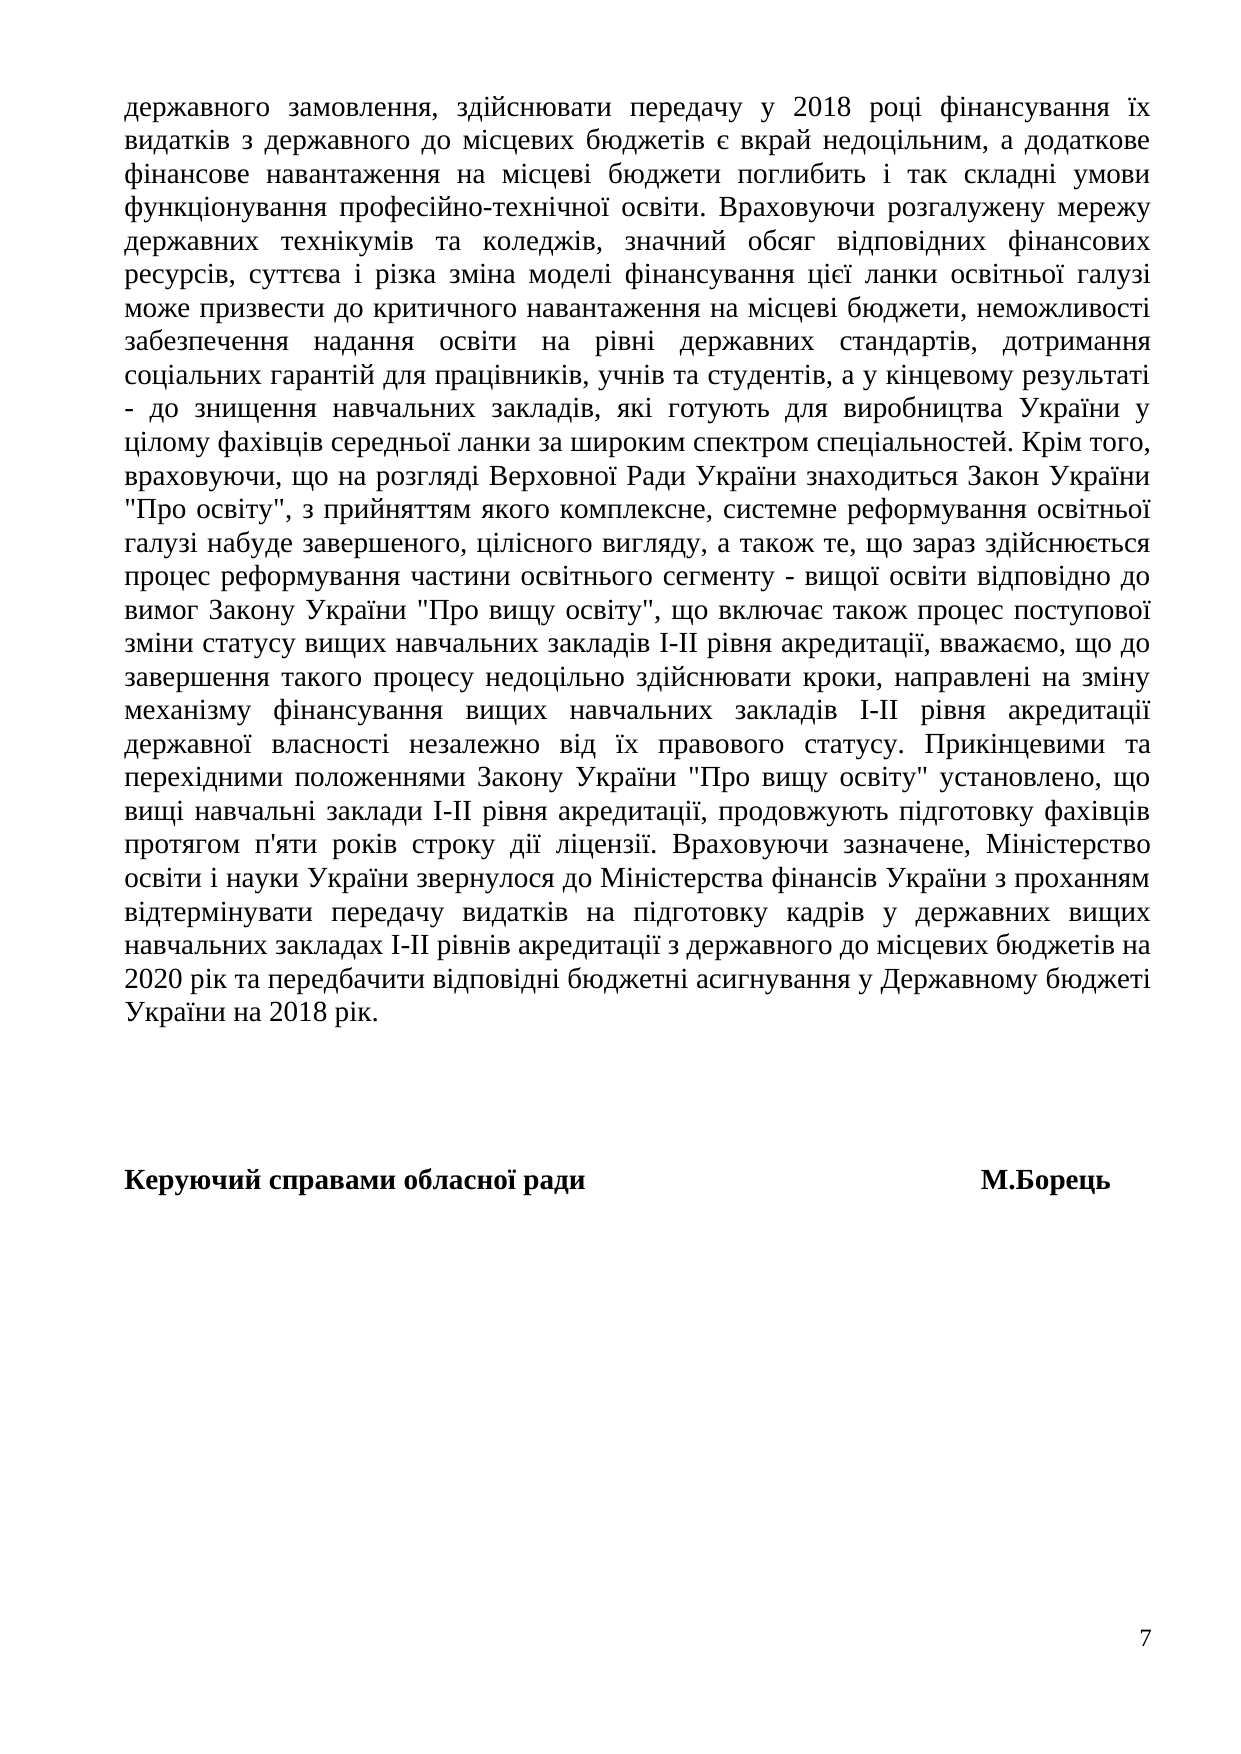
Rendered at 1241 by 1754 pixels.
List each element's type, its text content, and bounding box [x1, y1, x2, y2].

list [124, 89, 1152, 1028]
list Керуючий справами обласної ради М.Борець [124, 1162, 1152, 1196]
